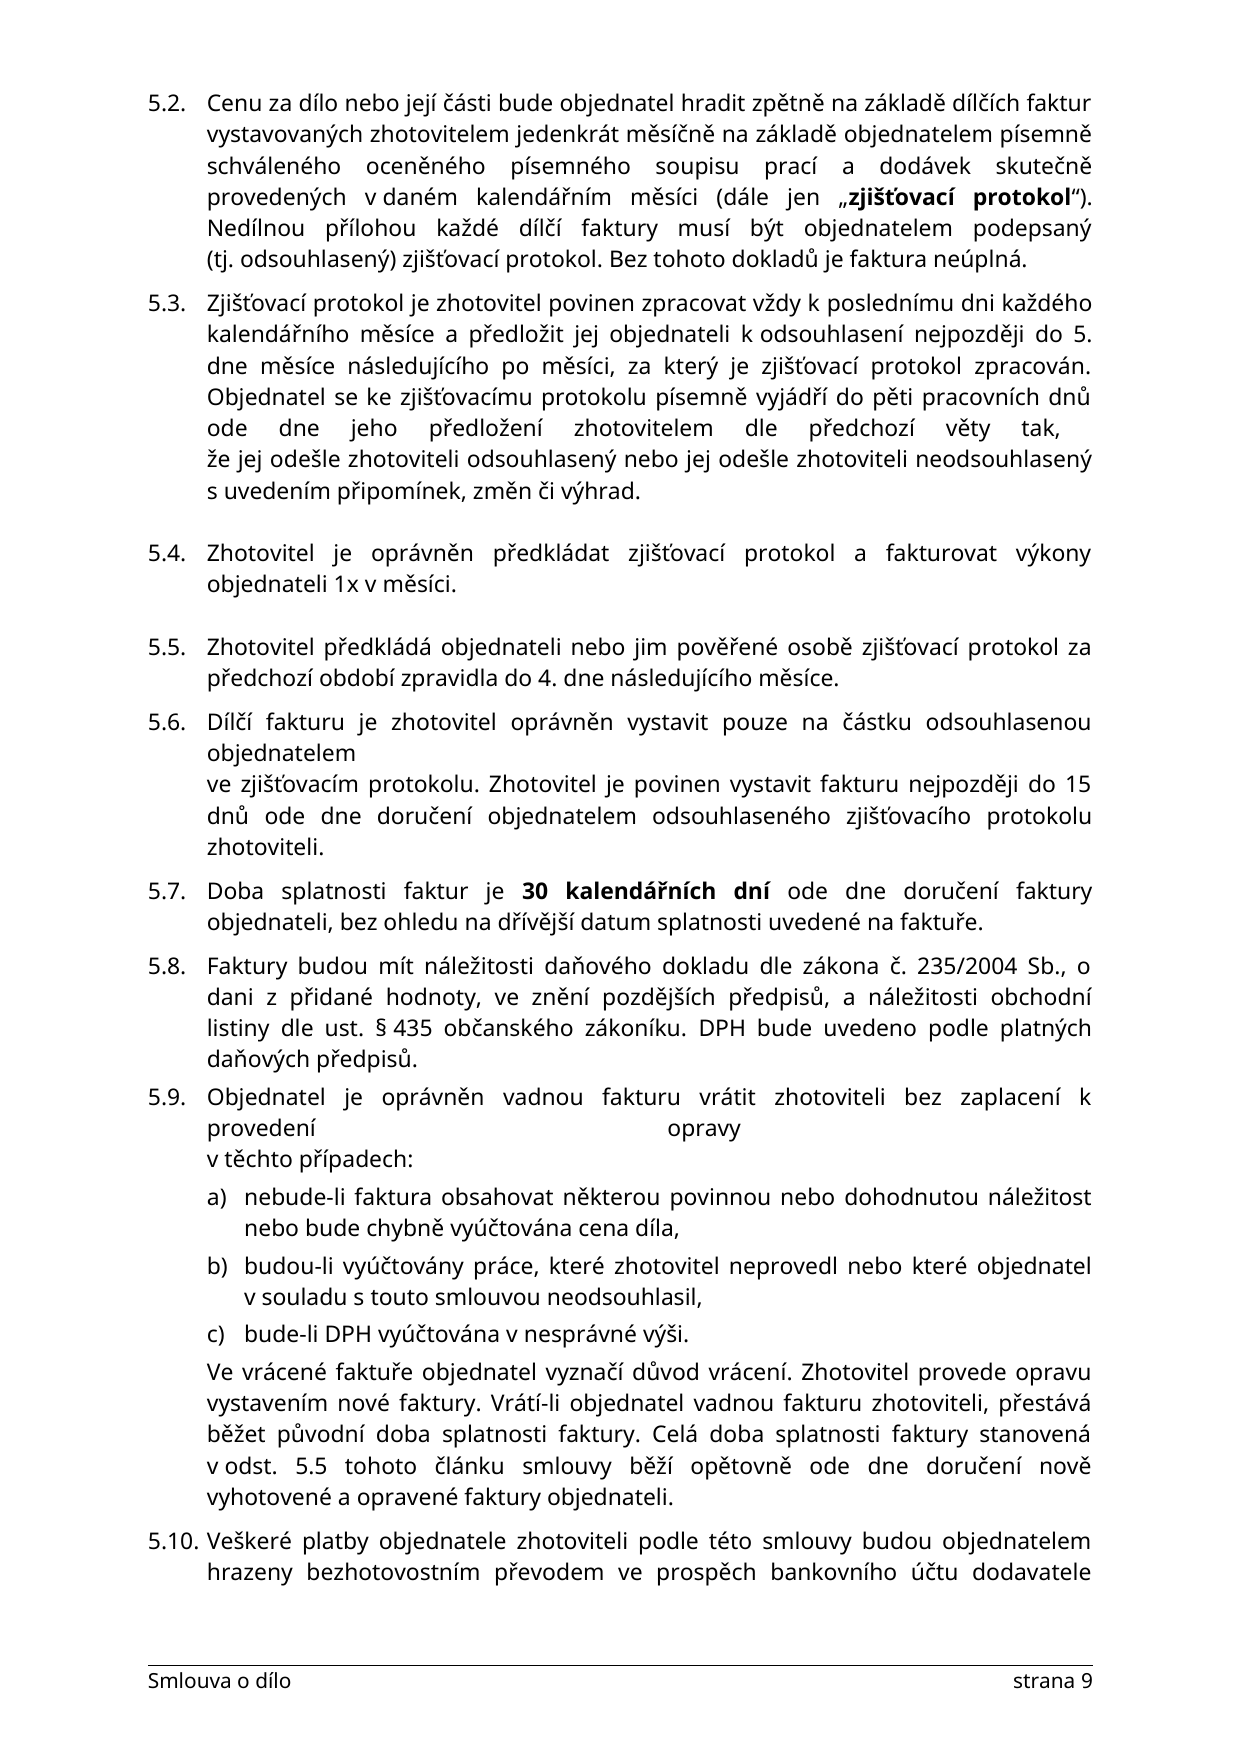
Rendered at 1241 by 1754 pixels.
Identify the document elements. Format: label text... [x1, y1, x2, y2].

list nebude-li faktura obsahovat některou povinnou nebo dohodnutou náležitost nebo bude chybně vyúčtována cena díla, [207, 1181, 1093, 1243]
list Faktury budou mít náležitosti daňového dokladu dle zákona č. 235/2004 Sb., o dani z přidané hodnoty, ve znění pozdějších předpisů, a náležitosti obchodní listiny dle ust. § 435 občanského zákoníku. DPH bude uvedeno podle platných daňových předpisů. [148, 949, 1093, 1074]
list Zjišťovací protokol je zhotovitel povinen zpracovat vždy k poslednímu dni každého kalendářního měsíce a předložit jej objednateli k odsouhlasení nejpozději do 5. dne měsíce následujícího po měsíci, za který je zjišťovací protokol zpracován. Objednatel se ke zjišťovacímu protokolu písemně vyjádří do pěti pracovních dnů ode dne jeho předložení zhotovitelem dle předchozí věty tak, že jej odešle zhotoviteli odsouhlasený nebo jej odešle zhotoviteli neodsouhlasený s uvedením připomínek, změn či výhrad. [148, 287, 1093, 506]
list Doba splatnosti faktur je 30 kalendářních dní ode dne doručení faktury objednateli, bez ohledu na dřívější datum splatnosti uvedené na faktuře. [148, 874, 1093, 937]
list bude-li DPH vyúčtována v nesprávné výši. [207, 1318, 1093, 1349]
list Zhotovitel je oprávněn předkládat zjišťovací protokol a fakturovat výkony objednateli 1x v měsíci. [148, 537, 1093, 599]
text Ve vrácené faktuře objednatel vyznačí důvod vrácení. Zhotovitel provede opravu vystavením nové faktury. Vrátí-li objednatel vadnou fakturu zhotoviteli, přestává běžet původní doba splatnosti faktury. Celá doba splatnosti faktury stanovená v odst. 5.5 tohoto článku smlouvy běží opětovně ode dne doručení nově vyhotovené a opravené faktury objednateli. [207, 1356, 1093, 1512]
list budou-li vyúčtovány práce, které zhotovitel neprovedl nebo které objednatel v souladu s touto smlouvou neodsouhlasil, [207, 1249, 1093, 1312]
list Dílčí fakturu je zhotovitel oprávněn vystavit pouze na částku odsouhlasenou objednatelem ve zjišťovacím protokolu. Zhotovitel je povinen vystavit fakturu nejpozději do 15 dnů ode dne doručení objednatelem odsouhlaseného zjišťovacího protokolu zhotoviteli. [148, 706, 1093, 862]
list Zhotovitel předkládá objednateli nebo jim pověřené osobě zjišťovací protokol za předchozí období zpravidla do 4. dne následujícího měsíce. [148, 631, 1093, 693]
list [148, 1524, 1093, 1587]
list Cenu za dílo nebo její části bude objednatel hradit zpětně na základě dílčích faktur vystavovaných zhotovitelem jedenkrát měsíčně na základě objednatelem písemně schváleného oceněného písemného soupisu prací a dodávek skutečně provedených v daném kalendářním měsíci (dále jen „zjišťovací protokol“). Nedílnou přílohou každé dílčí faktury musí být objednatelem podepsaný (tj. odsouhlasený) zjišťovací protokol. Bez tohoto dokladů je faktura neúplná. [148, 87, 1093, 274]
list Objednatel je oprávněn vadnou fakturu vrátit zhotoviteli bez zaplacení k provedení opravy v těchto případech: [148, 1081, 1093, 1174]
